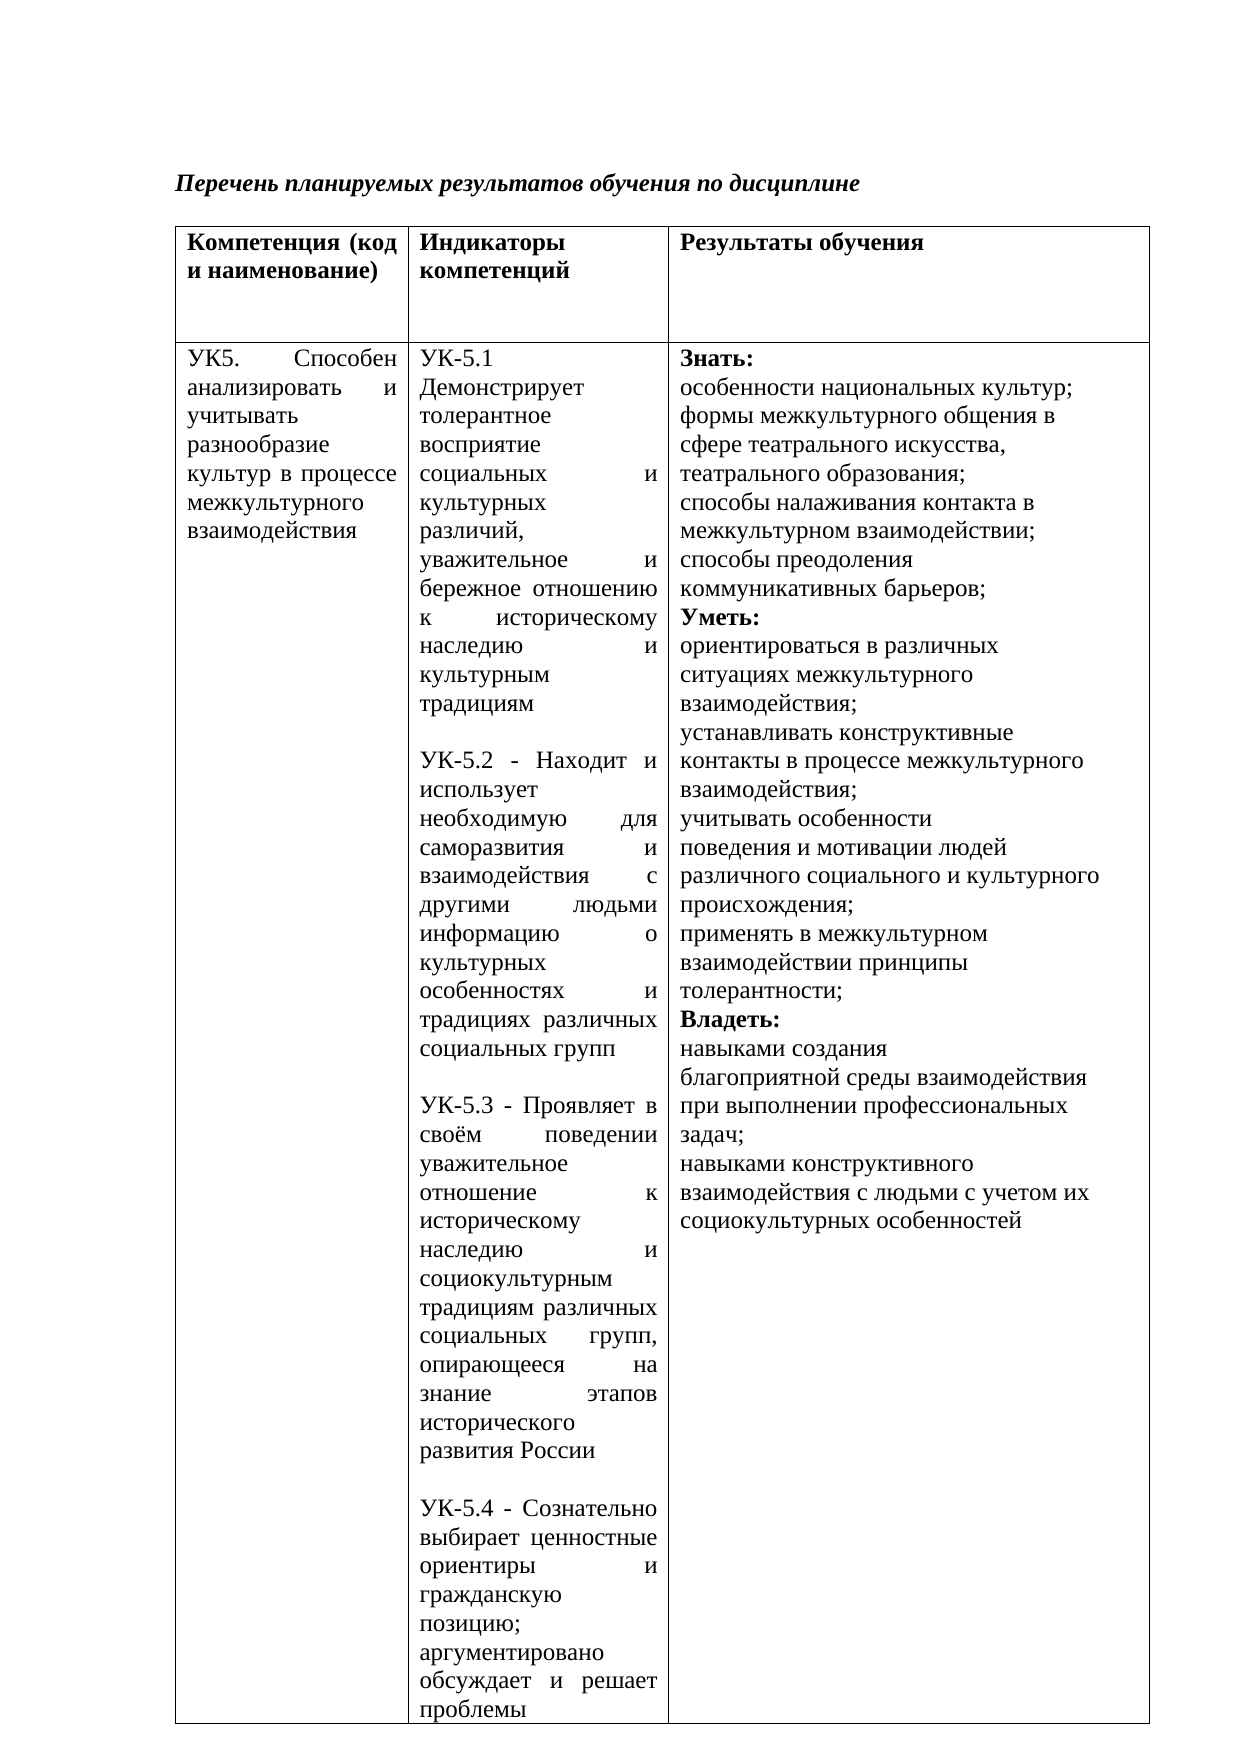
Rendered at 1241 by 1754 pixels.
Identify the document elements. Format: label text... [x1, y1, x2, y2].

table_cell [409, 343, 668, 1723]
table_header Компетенция (код и наименование) [176, 227, 408, 342]
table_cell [176, 343, 408, 1723]
table_header Индикаторы компетенций [409, 227, 668, 342]
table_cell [669, 343, 1149, 1723]
text Перечень планируемых результатов обучения по дисциплине [175, 168, 1094, 197]
table_header Результаты обучения [669, 227, 1149, 342]
